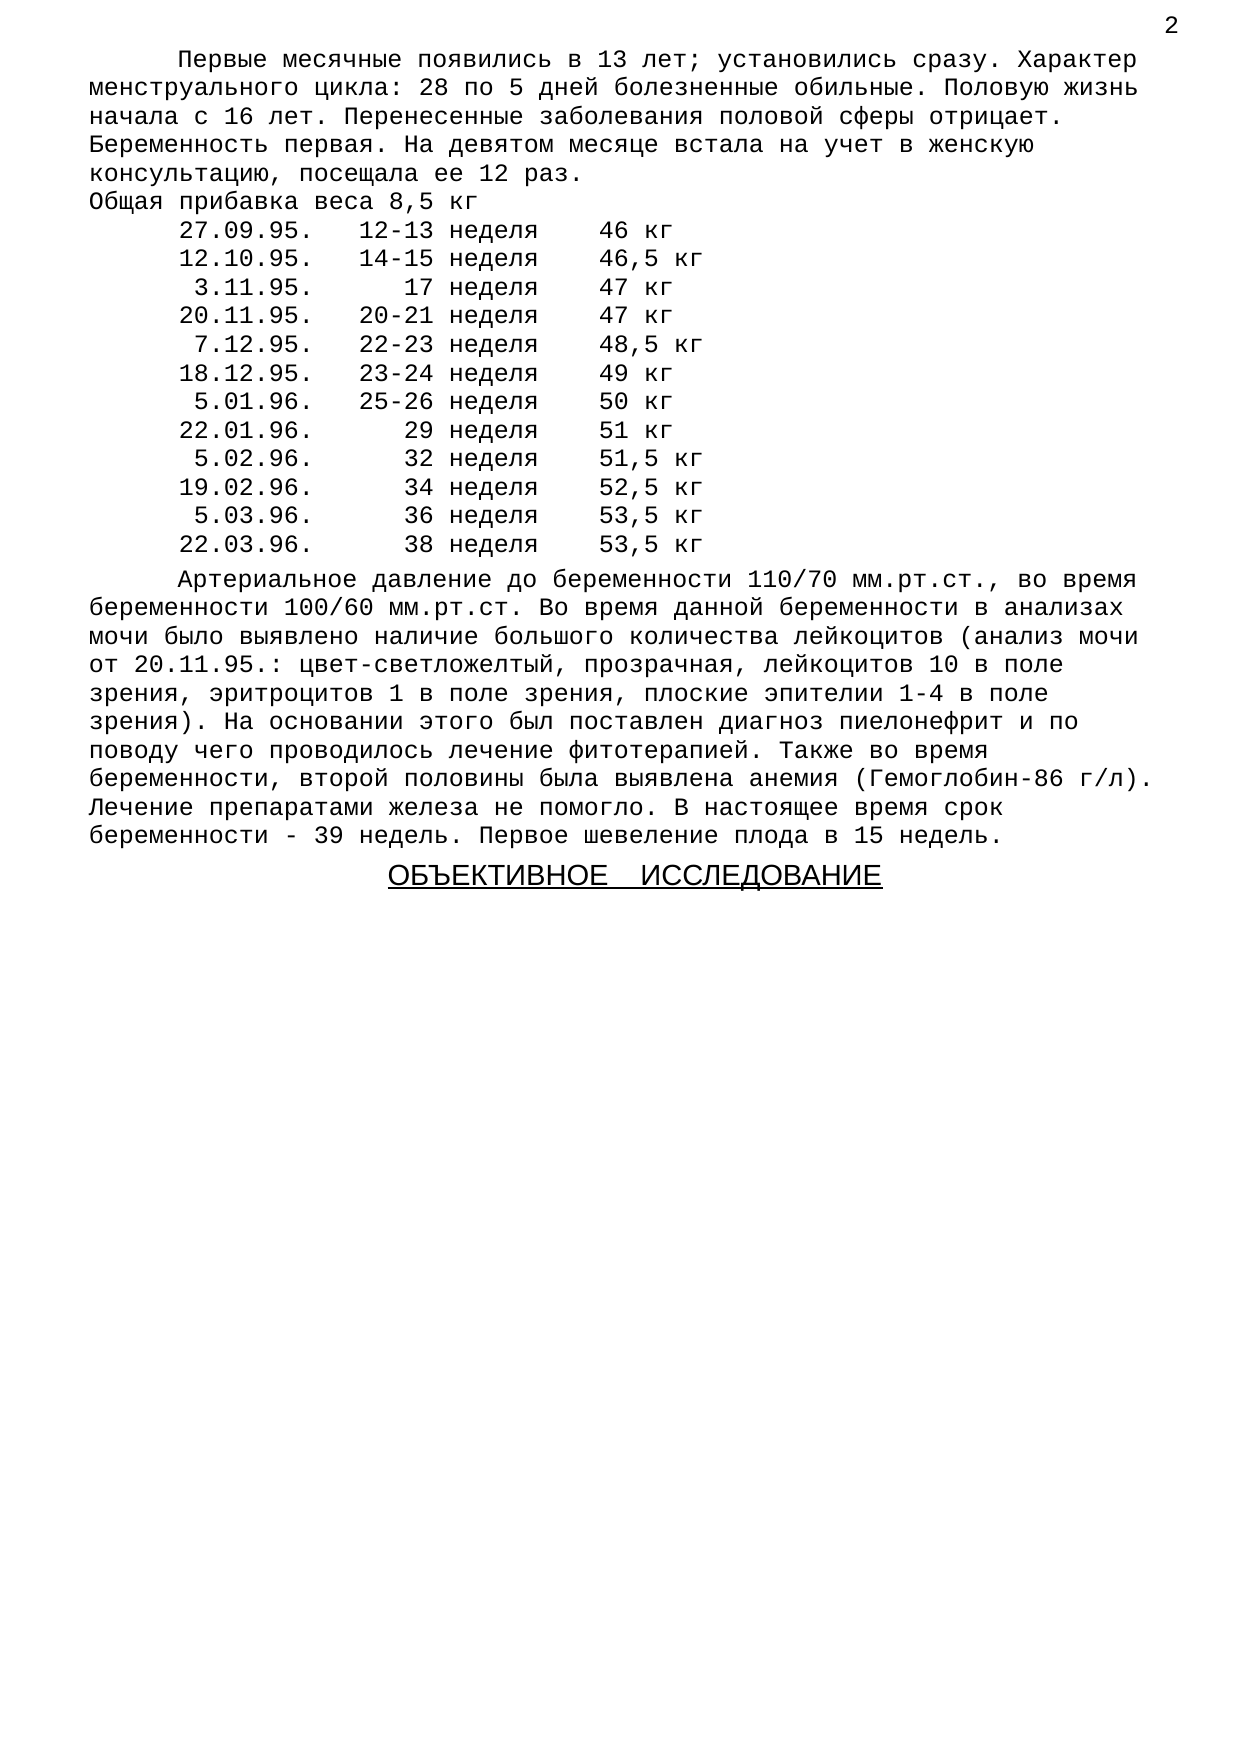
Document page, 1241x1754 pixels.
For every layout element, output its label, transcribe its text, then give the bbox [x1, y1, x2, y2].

subtitle ОБЪЕКТИВНОЕ ИССЛЕДОВАНИЕ [89, 858, 1181, 891]
subtitle Первые месячные появились в 13 лет; установились сразу. Характер менструального цикла: 28 по 5 дней болезненные обильные. Половую жизнь начала с 16 лет. Перенесенные заболевания половой сферы отрицает. Беременность первая. На девятом месяце встала на учет в женскую консультацию, посещала ее 12 раз. Общая прибавка веса 8,5 кг 27.09.95. 12-13 неделя 46 кг 12.10.95. 14-15 неделя 46,5 кг 3.11.95. 17 неделя 47 кг 20.11.95. 20-21 неделя 47 кг 7.12.95. 22-23 неделя 48,5 кг 18.12.95. 23-24 неделя 49 кг 5.01.96. 25-26 неделя 50 кг 22.01.96. 29 неделя 51 кг 5.02.96. 32 неделя 51,5 кг 19.02.96. 34 неделя 52,5 кг 5.03.96. 36 неделя 53,5 кг 22.03.96. 38 неделя 53,5 кг [89, 46, 1181, 560]
subtitle Артериальное давление до беременности 110/70 мм.рт.ст., во время беременности 100/60 мм.рт.ст. Во время данной беременности в анализах мочи было выявлено наличие большого количества лейкоцитов (анализ мочи от 20.11.95.: цвет-светложелтый, прозрачная, лейкоцитов 10 в поле зрения, эритроцитов 1 в поле зрения, плоские эпителии 1-4 в поле зрения). На основании этого был поставлен диагноз пиелонефрит и по поводу чего проводилось лечение фитотерапией. Также во время беременности, второй половины была выявлена анемия (Гемоглобин-86 г/л). Лечение препаратами железа не помогло. В настоящее время срок беременности - 39 недель. Первое шевеление плода в 15 недель. [89, 566, 1181, 851]
